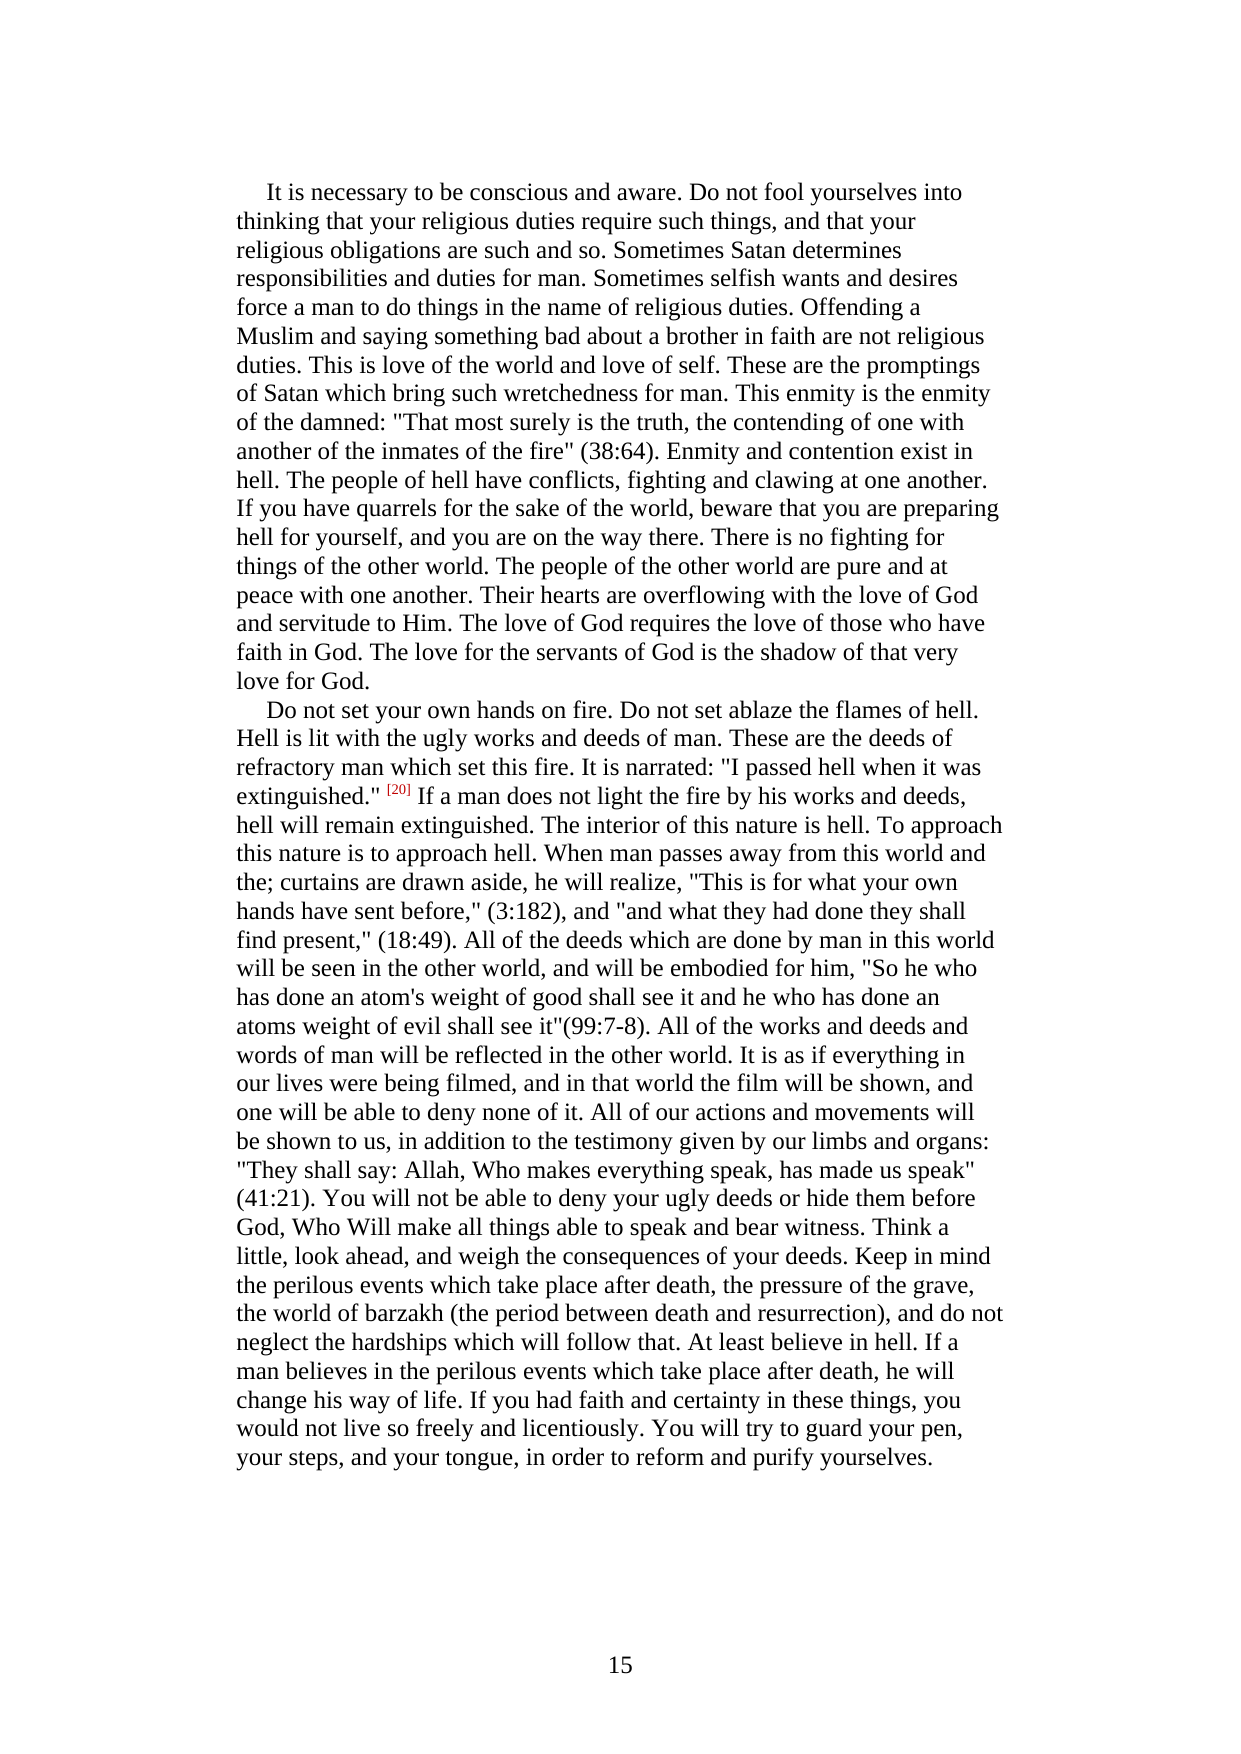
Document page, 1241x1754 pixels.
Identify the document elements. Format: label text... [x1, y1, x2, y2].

text Do not set your own hands on fire. Do not set ablaze the flames of hell. Hell is lit with the ugly works and deeds of man. These are the deeds of refractory man which set this fire. It is narrated: "I passed hell when it was extinguished." [20] If a man does not light the fire by his works and deeds, hell will remain extinguished. The interior of this nature is hell. To approach this nature is to approach hell. When man passes away from this world and the; curtains are drawn aside, he will realize, "This is for what your own hands have sent before," (3:182), and "and what they had done they shall find present," (18:49). All of the deeds which are done by man in this world will be seen in the other world, and will be embodied for him, "So he who has done an atom's weight of good shall see it and he who has done an atoms weight of evil shall see it"(99:7-8). All of the works and deeds and words of man will be reflected in the other world. It is as if everything in our lives were being filmed, and in that world the film will be shown, and one will be able to deny none of it. All of our actions and movements will be shown to us, in addition to the testimony given by our limbs and organs: "They shall say: Allah, Who makes everything speak, has made us speak" (41:21). You will not be able to deny your ugly deeds or hide them before God, Who Will make all things able to speak and bear witness. Think a little, look ahead, and weigh the consequences of your deeds. Keep in mind the perilous events which take place after death, the pressure of the grave, the world of barzakh (the period between death and resurrection), and do not neglect the hardships which will follow that. At least believe in hell. If a man believes in the perilous events which take place after death, he will change his way of life. If you had faith and certainty in these things, you would not live so freely and licentiously. You will try to guard your pen, your steps, and your tongue, in order to reform and purify yourselves. [236, 695, 1004, 1471]
text It is necessary to be conscious and aware. Do not fool yourselves into thinking that your religious duties require such things, and that your religious obligations are such and so. Sometimes Satan determines responsibilities and duties for man. Sometimes selfish wants and desires force a man to do things in the name of religious duties. Offending a Muslim and saying something bad about a brother in faith are not religious duties. This is love of the world and love of self. These are the promptings of Satan which bring such wretchedness for man. This enmity is the enmity of the damned: "That most surely is the truth, the contending of one with another of the inmates of the fire" (38:64). Enmity and contention exist in hell. The people of hell have conflicts, fighting and clawing at one another. If you have quarrels for the sake of the world, beware that you are preparing hell for yourself, and you are on the way there. There is no fighting for things of the other world. The people of the other world are pure and at peace with one another. Their hearts are overflowing with the love of God and servitude to Him. The love of God requires the love of those who have faith in God. The love for the servants of God is the shadow of that very love for God. [236, 177, 1004, 695]
